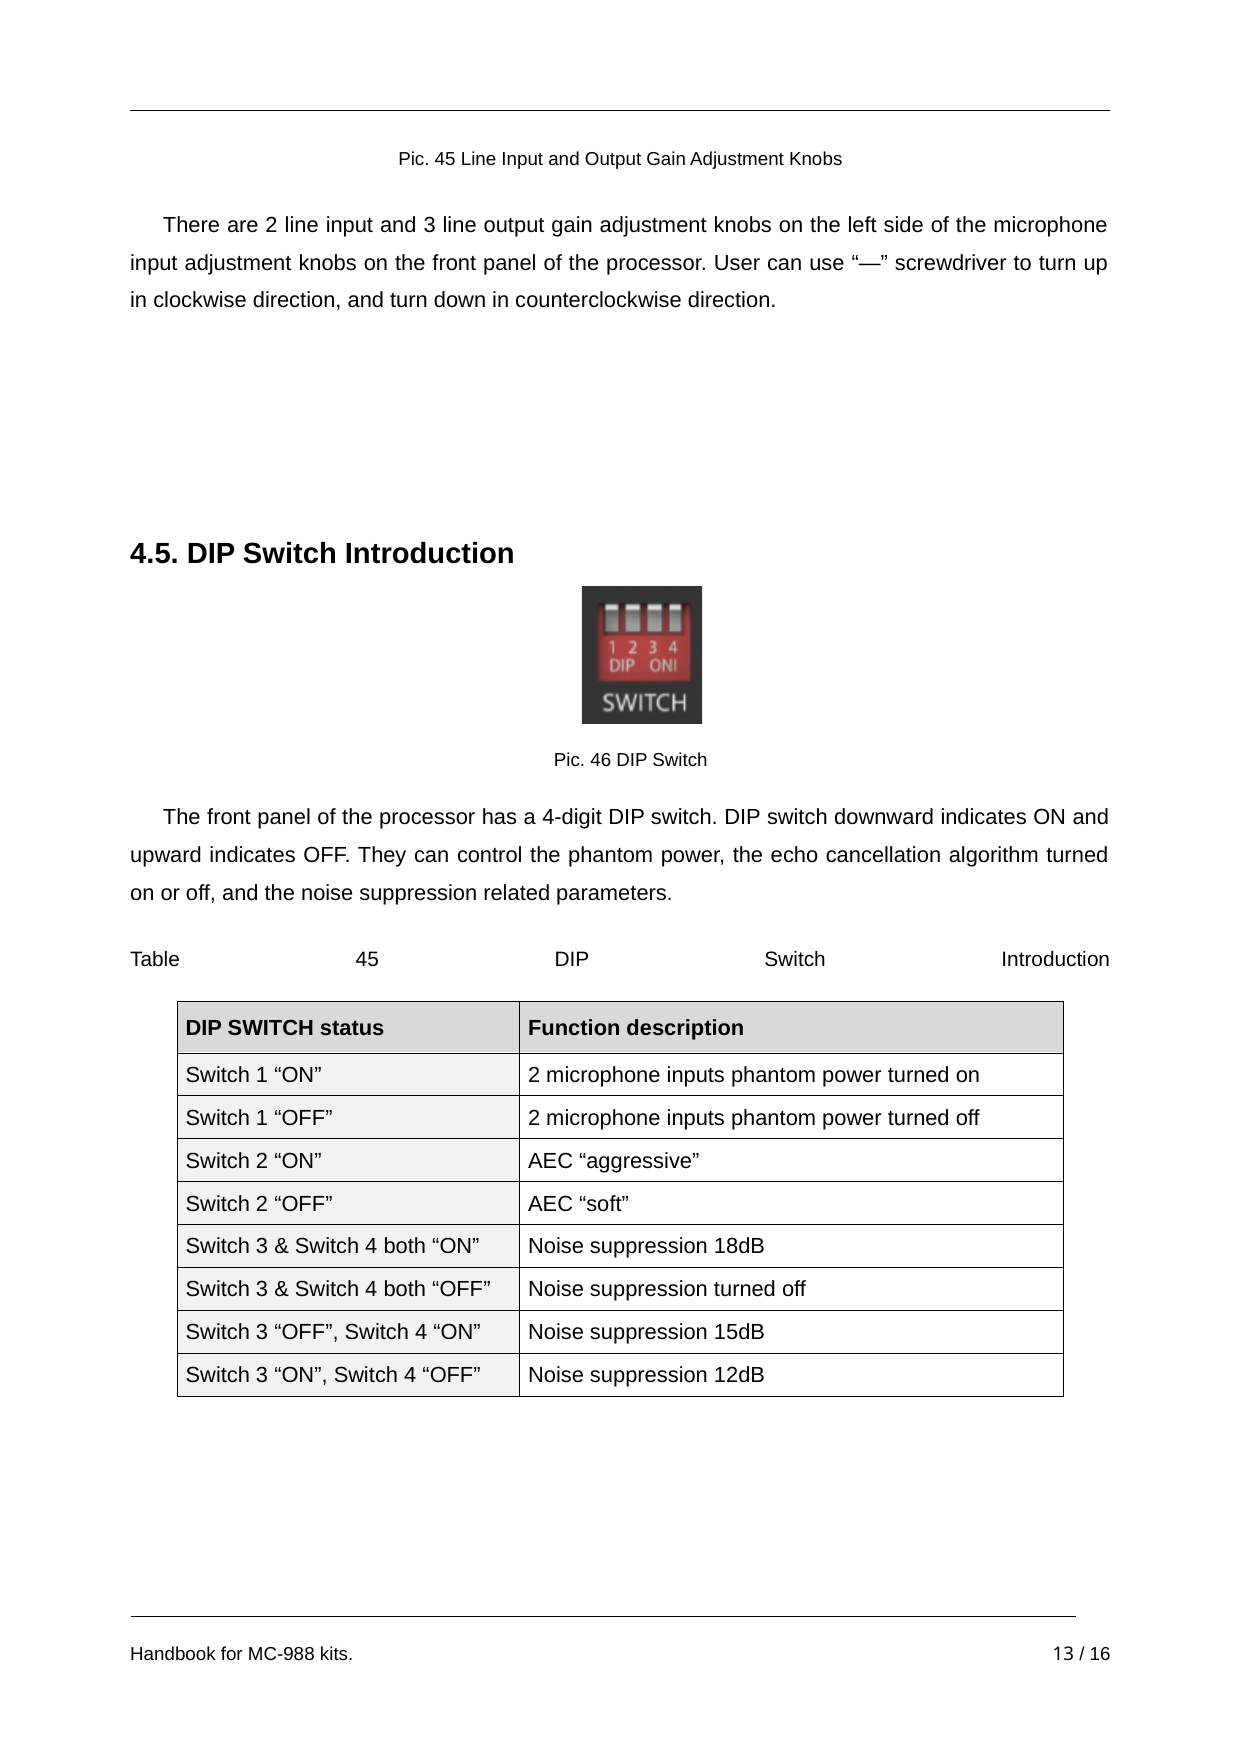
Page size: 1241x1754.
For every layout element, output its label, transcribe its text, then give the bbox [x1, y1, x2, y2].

table_cell Switch 3 & Switch 4 both “ON” [178, 1225, 519, 1267]
table_cell Noise suppression 12dB [520, 1354, 1063, 1396]
table_header Function description [520, 1002, 1063, 1052]
list DIP Switch Introduction [130, 536, 1110, 570]
text Table 45 DIP Switch Introduction [130, 947, 1110, 1001]
table_cell Switch 3 “ON”, Switch 4 “OFF” [178, 1354, 519, 1396]
text The front panel of the processor has a 4-digit DIP switch. DIP switch downward indicates ON and upward indicates OFF. They can control the phantom power, the echo cancellation algorithm turned on or off, and the noise suppression related parameters. [130, 804, 1110, 905]
table_cell Switch 3 “OFF”, Switch 4 “ON” [178, 1311, 519, 1353]
text Pic. 46 DIP Switch [130, 749, 1110, 771]
text Pic. 45 Line Input and Output Gain Adjustment Knobs [130, 148, 1110, 169]
table_cell Noise suppression 15dB [520, 1311, 1063, 1353]
table_cell Noise suppression 18dB [520, 1225, 1063, 1267]
table_cell AEC “soft” [520, 1182, 1063, 1224]
table_cell Switch 2 “OFF” [178, 1182, 519, 1224]
table_cell Switch 1 “OFF” [178, 1096, 519, 1138]
table_cell Switch 2 “ON” [178, 1139, 519, 1181]
table_cell Noise suppression turned off [520, 1268, 1063, 1310]
picture [581, 586, 703, 724]
table_cell 2 microphone inputs phantom power turned on [520, 1054, 1063, 1095]
table_header DIP SWITCH status [178, 1002, 519, 1052]
table_cell Switch 3 & Switch 4 both “OFF” [178, 1268, 519, 1310]
text There are 2 line input and 3 line output gain adjustment knobs on the left side of the microphone input adjustment knobs on the front panel of the processor. User can use “—” screwdriver to turn up in clockwise direction, and turn down in counterclockwise direction. [130, 212, 1110, 312]
table_cell AEC “aggressive” [520, 1139, 1063, 1181]
table_cell Switch 1 “ON” [178, 1054, 519, 1095]
table_cell 2 microphone inputs phantom power turned off [520, 1096, 1063, 1138]
